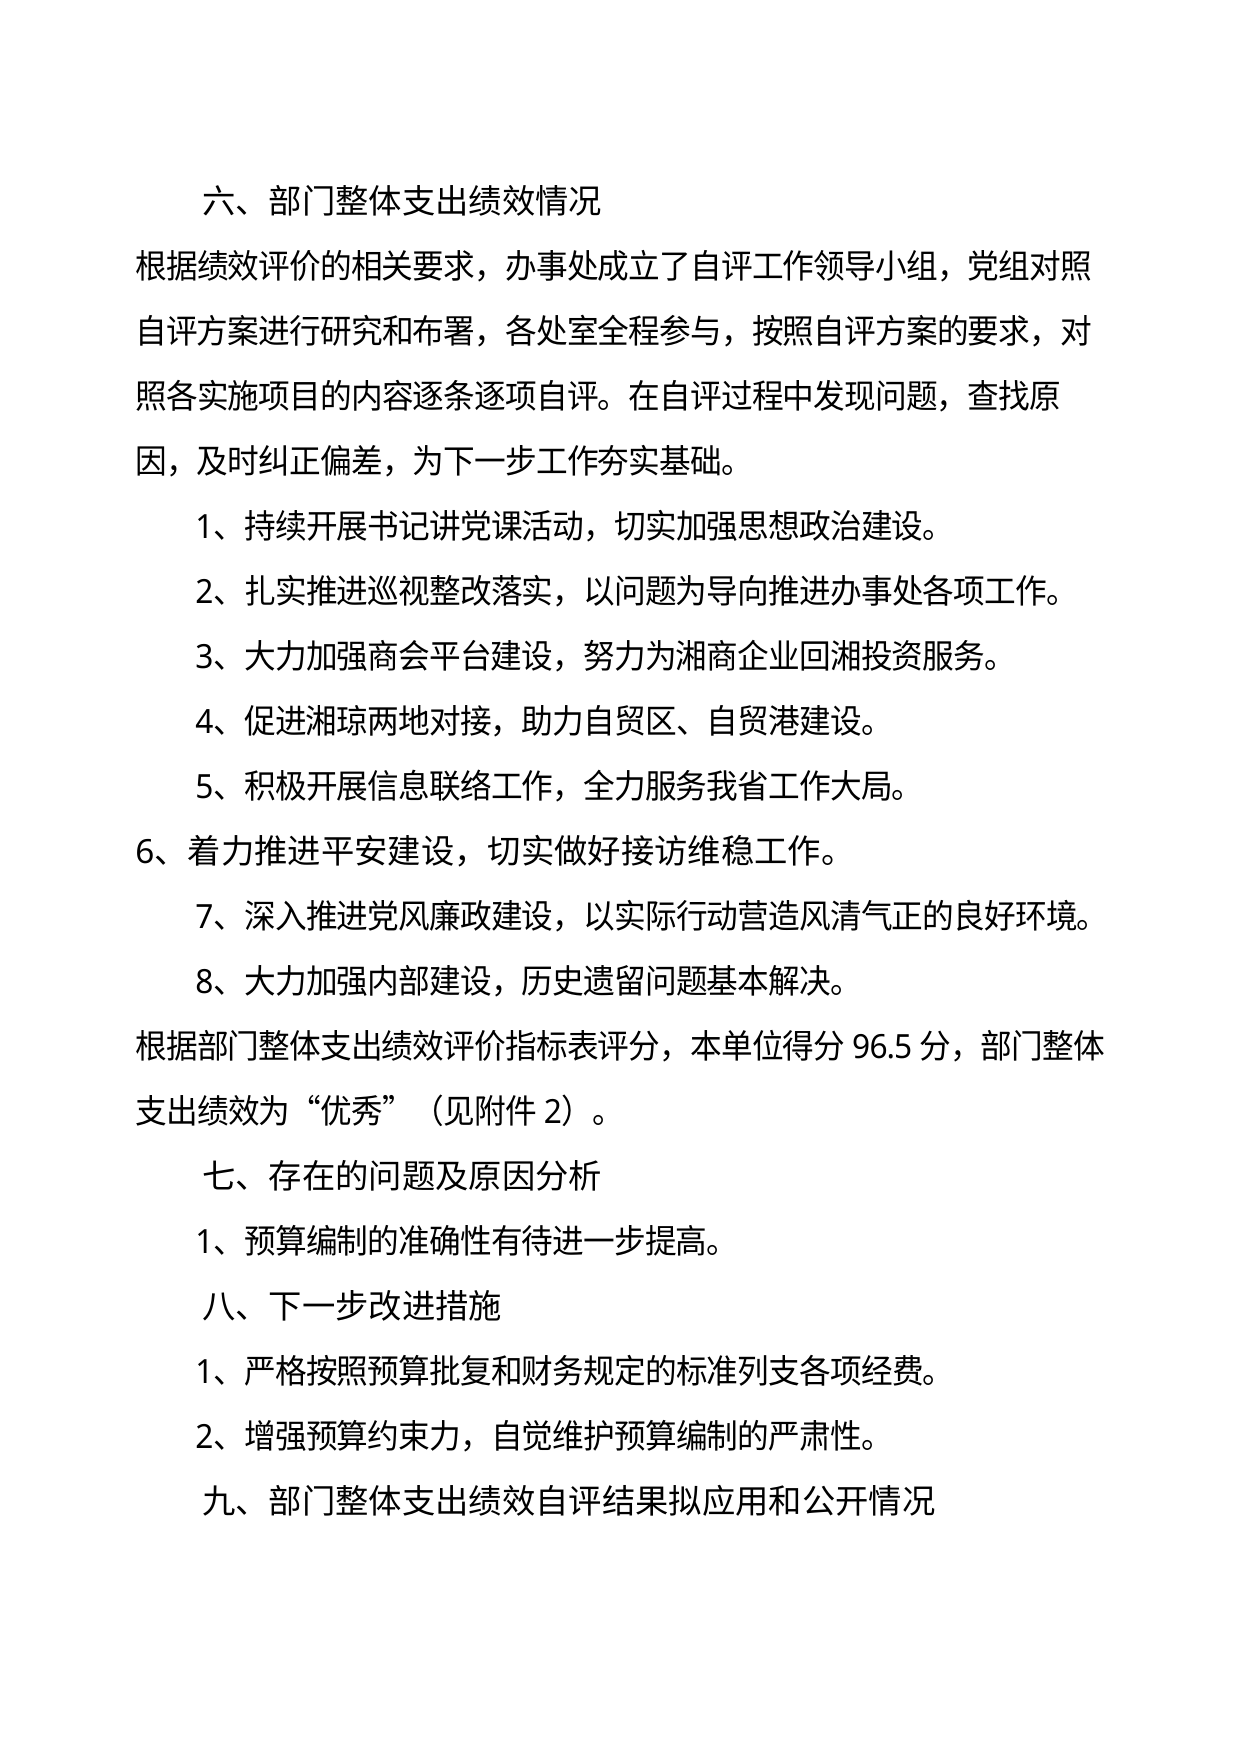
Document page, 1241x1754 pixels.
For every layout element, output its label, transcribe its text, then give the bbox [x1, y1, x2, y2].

list 部门整体支出绩效情况 [135, 167, 1121, 232]
text 1、持续开展书记讲党课活动，切实加强思想政治建设。 [135, 492, 1121, 557]
text 5、积极开展信息联络工作，全力服务我省工作大局。 [135, 752, 1121, 817]
text 八、下一步改进措施 [135, 1272, 1121, 1337]
text 3、大力加强商会平台建设，努力为湘商企业回湘投资服务。 [135, 622, 1121, 687]
text 根据绩效评价的相关要求，办事处成立了自评工作领导小组，党组对照自评方案进行研究和布署，各处室全程参与，按照自评方案的要求，对照各实施项目的内容逐条逐项自评。在自评过程中发现问题，查找原因，及时纠正偏差，为下一步工作夯实基础。 [135, 232, 1121, 492]
text 1、预算编制的准确性有待进一步提高。 [135, 1207, 1121, 1272]
text 8、大力加强内部建设，历史遗留问题基本解决。 [135, 947, 1121, 1012]
text 4、促进湘琼两地对接，助力自贸区、自贸港建设。 [135, 687, 1121, 752]
text 九、部门整体支出绩效自评结果拟应用和公开情况 [135, 1467, 1121, 1532]
text 2、扎实推进巡视整改落实，以问题为导向推进办事处各项工作。 [135, 557, 1121, 622]
text 根据部门整体支出绩效评价指标表评分，本单位得分96.5分，部门整体支出绩效为“优秀”（见附件2）。 [135, 1012, 1121, 1142]
text 1、严格按照预算批复和财务规定的标准列支各项经费。 [135, 1337, 1121, 1402]
text 6、着力推进平安建设，切实做好接访维稳工作。 [135, 817, 1121, 882]
text 7、深入推进党风廉政建设，以实际行动营造风清气正的良好环境。 [135, 882, 1121, 947]
text 七、存在的问题及原因分析 [135, 1142, 1121, 1207]
text 2、增强预算约束力，自觉维护预算编制的严肃性。 [135, 1402, 1121, 1467]
